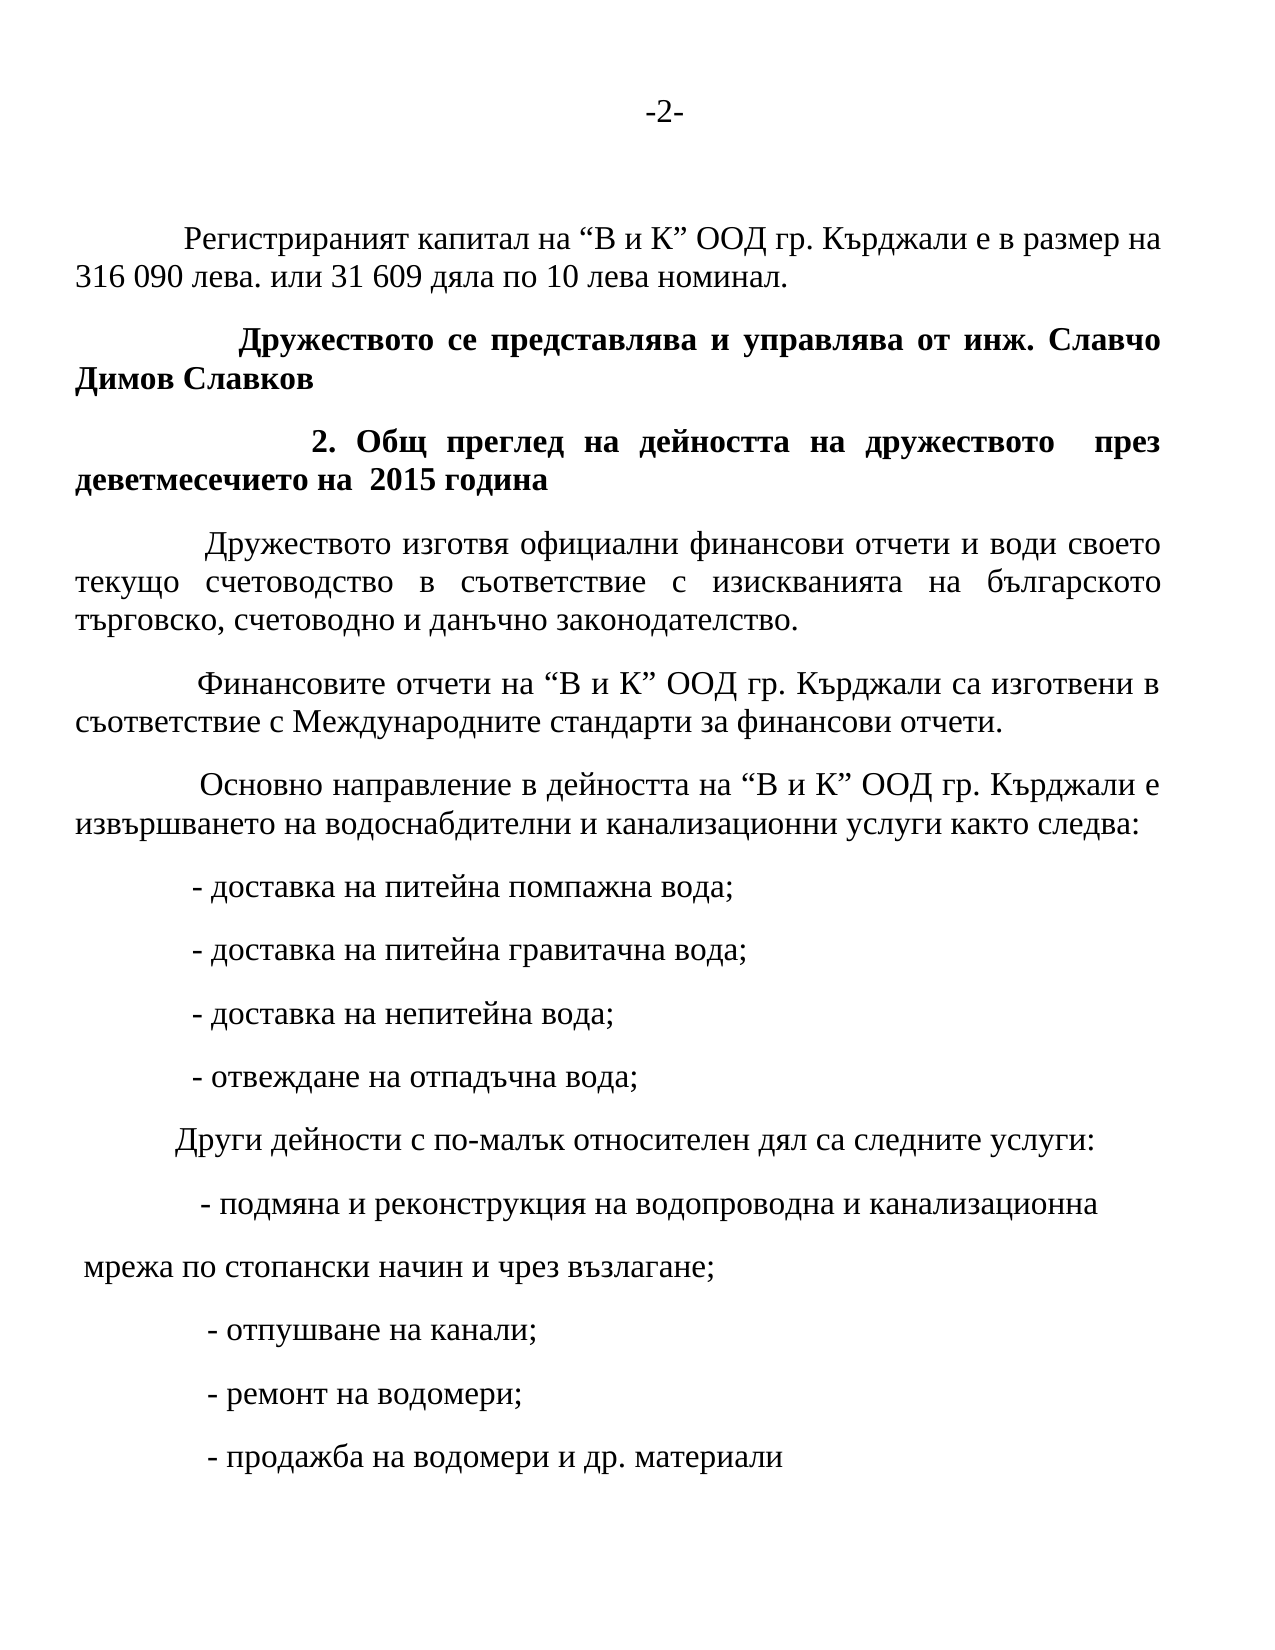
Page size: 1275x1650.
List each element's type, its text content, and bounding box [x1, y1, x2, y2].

text - отпушване на канали; [198, 1309, 1162, 1348]
text - доставка на непитейна вода; [75, 993, 1162, 1031]
text Дружеството се представлява и управлява от инж. Славчо Димов Славков [75, 319, 1162, 396]
text - доставка на питейна гравитачна вода; [75, 929, 1162, 968]
text - отвеждане на отпадъчна вода; [75, 1056, 1162, 1094]
text - ремонт на водомери; [198, 1373, 1162, 1411]
text - подмяна и реконструкция на водопроводна и канализационна [75, 1183, 1162, 1221]
text мрежа по стопански начин и чрез възлагане; [75, 1246, 1162, 1284]
text Дружеството изготвя официални финансови отчети и води своето текущо счетоводство в съответствие с изискванията на българското търговско, счетоводно и данъчно законодателство. [75, 523, 1162, 638]
text Други дейности с по-малък относителен дял са следните услуги: [75, 1119, 1162, 1158]
text -2- [75, 91, 1162, 129]
text Финансовите отчети на “В и К” ООД гр. Кърджали са изготвени в съответствие с Международните стандарти за финансови отчети. [75, 663, 1162, 739]
text Регистрираният капитал на “В и К” ООД гр. Кърджали е в размер на 316 090 лева. или 31 609 дяла по 10 лева номинал. [75, 218, 1162, 294]
text - доставка на питейна помпажна вода; [75, 866, 1162, 904]
text Основно направление в дейността на “В и К” ООД гр. Кърджали е извършването на водоснабдителни и канализационни услуги както следва: [75, 764, 1162, 841]
text 2. Общ преглед на дейността на дружеството през деветмесечието на 2015 година [75, 421, 1162, 498]
text - продажба на водомери и др. материали [198, 1436, 1162, 1474]
